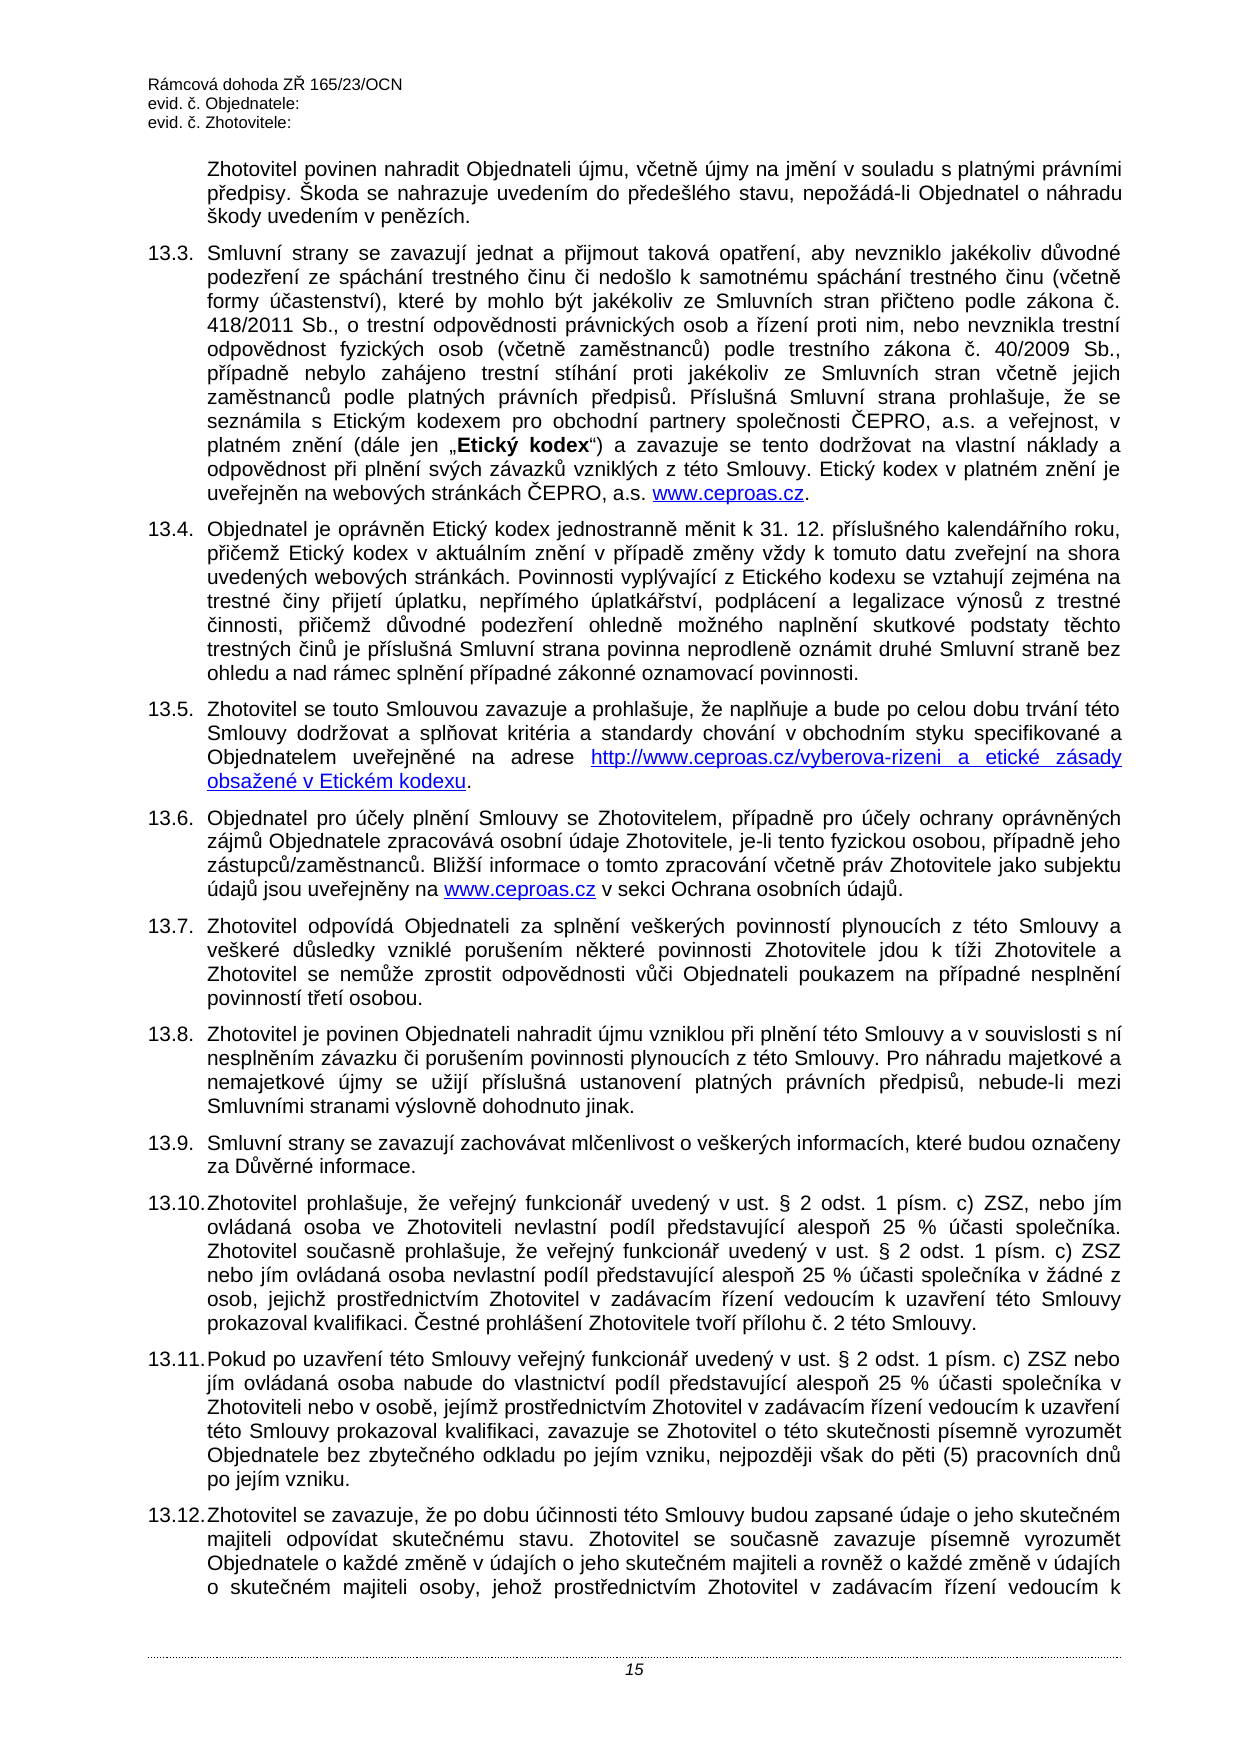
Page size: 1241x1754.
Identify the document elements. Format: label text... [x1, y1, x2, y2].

list Zhotovitel odpovídá Objednateli za splnění veškerých povinností plynoucích z této Smlouvy a veškeré důsledky vzniklé porušením některé povinnosti Zhotovitele jdou k tíži Zhotovitele a Zhotovitel se nemůže zprostit odpovědnosti vůči Objednateli poukazem na případné nesplnění povinností třetí osobou. [148, 914, 1122, 1009]
list Smluvní strany se zavazují zachovávat mlčenlivost o veškerých informacích, které budou označeny za Důvěrné informace. [148, 1130, 1122, 1178]
list Objednatel pro účely plnění Smlouvy se Zhotovitelem, případně pro účely ochrany oprávněných zájmů Objednatele zpracovává osobní údaje Zhotovitele, je-li tento fyzickou osobou, případně jeho zástupců/zaměstnanců. Bližší informace o tomto zpracování včetně práv Zhotovitele jako subjektu údajů jsou uveřejněny na www.ceproas.cz v sekci Ochrana osobních údajů. [148, 805, 1122, 901]
list Objednatel je oprávněn Etický kodex jednostranně měnit k 31. 12. příslušného kalendářního roku, přičemž Etický kodex v aktuálním znění v případě změny vždy k tomuto datu zveřejní na shora uvedených webových stránkách. Povinnosti vyplývající z Etického kodexu se vztahují zejména na trestné činy přijetí úplatku, nepřímého úplatkářství, podplácení a legalizace výnosů z trestné činnosti, přičemž důvodné podezření ohledně možného naplnění skutkové podstaty těchto trestných činů je příslušná Smluvní strana povinna neprodleně oznámit druhé Smluvní straně bez ohledu a nad rámec splnění případné zákonné oznamovací povinnosti. [148, 517, 1122, 684]
list Smluvní strany se zavazují jednat a přijmout taková opatření, aby nevzniklo jakékoliv důvodné podezření ze spáchání trestného činu či nedošlo k samotnému spáchání trestného činu (včetně formy účastenství), které by mohlo být jakékoliv ze Smluvních stran přičteno podle zákona č. 418/2011 Sb., o trestní odpovědnosti právnických osob a řízení proti nim, nebo nevznikla trestní odpovědnost fyzických osob (včetně zaměstnanců) podle trestního zákona č. 40/2009 Sb., případně nebylo zahájeno trestní stíhání proti jakékoliv ze Smluvních stran včetně jejich zaměstnanců podle platných právních předpisů. Příslušná Smluvní strana prohlašuje, že se seznámila s Etickým kodexem pro obchodní partnery společnosti ČEPRO, a.s. a veřejnost, v platném znění (dále jen „Etický kodex“) a zavazuje se tento dodržovat na vlastní náklady a odpovědnost při plnění svých závazků vzniklých z této Smlouvy. Etický kodex v platném znění je uveřejněn na webových stránkách ČEPRO, a.s. www.ceproas.cz. [148, 241, 1122, 504]
list Pokud po uzavření této Smlouvy veřejný funkcionář uvedený v ust. § 2 odst. 1 písm. c) ZSZ nebo jím ovládaná osoba nabude do vlastnictví podíl představující alespoň 25 % účasti společníka v Zhotoviteli nebo v osobě, jejímž prostřednictvím Zhotovitel v zadávacím řízení vedoucím k uzavření této Smlouvy prokazoval kvalifikaci, zavazuje se Zhotovitel o této skutečnosti písemně vyrozumět Objednatele bez zbytečného odkladu po jejím vzniku, nejpozději však do pěti (5) pracovních dnů po jejím vzniku. [148, 1347, 1122, 1491]
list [148, 156, 1122, 228]
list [148, 1503, 1122, 1599]
list Zhotovitel se touto Smlouvou zavazuje a prohlašuje, že naplňuje a bude po celou dobu trvání této Smlouvy dodržovat a splňovat kritéria a standardy chování v obchodním styku specifikované a Objednatelem uveřejněné na adrese http://www.ceproas.cz/vyberova-rizeni a etické zásady obsažené v Etickém kodexu. [148, 697, 1122, 793]
list Zhotovitel prohlašuje, že veřejný funkcionář uvedený v ust. § 2 odst. 1 písm. c) ZSZ, nebo jím ovládaná osoba ve Zhotoviteli nevlastní podíl představující alespoň 25 % účasti společníka. Zhotovitel současně prohlašuje, že veřejný funkcionář uvedený v ust. § 2 odst. 1 písm. c) ZSZ nebo jím ovládaná osoba nevlastní podíl představující alespoň 25 % účasti společníka v žádné z osob, jejichž prostřednictvím Zhotovitel v zadávacím řízení vedoucím k uzavření této Smlouvy prokazoval kvalifikaci. Čestné prohlášení Zhotovitele tvoří přílohu č. 2 této Smlouvy. [148, 1191, 1122, 1334]
list Zhotovitel je povinen Objednateli nahradit újmu vzniklou při plnění této Smlouvy a v souvislosti s ní nesplněním závazku či porušením povinnosti plynoucích z této Smlouvy. Pro náhradu majetkové a nemajetkové újmy se užijí příslušná ustanovení platných právních předpisů, nebude-li mezi Smluvními stranami výslovně dohodnuto jinak. [148, 1022, 1122, 1118]
